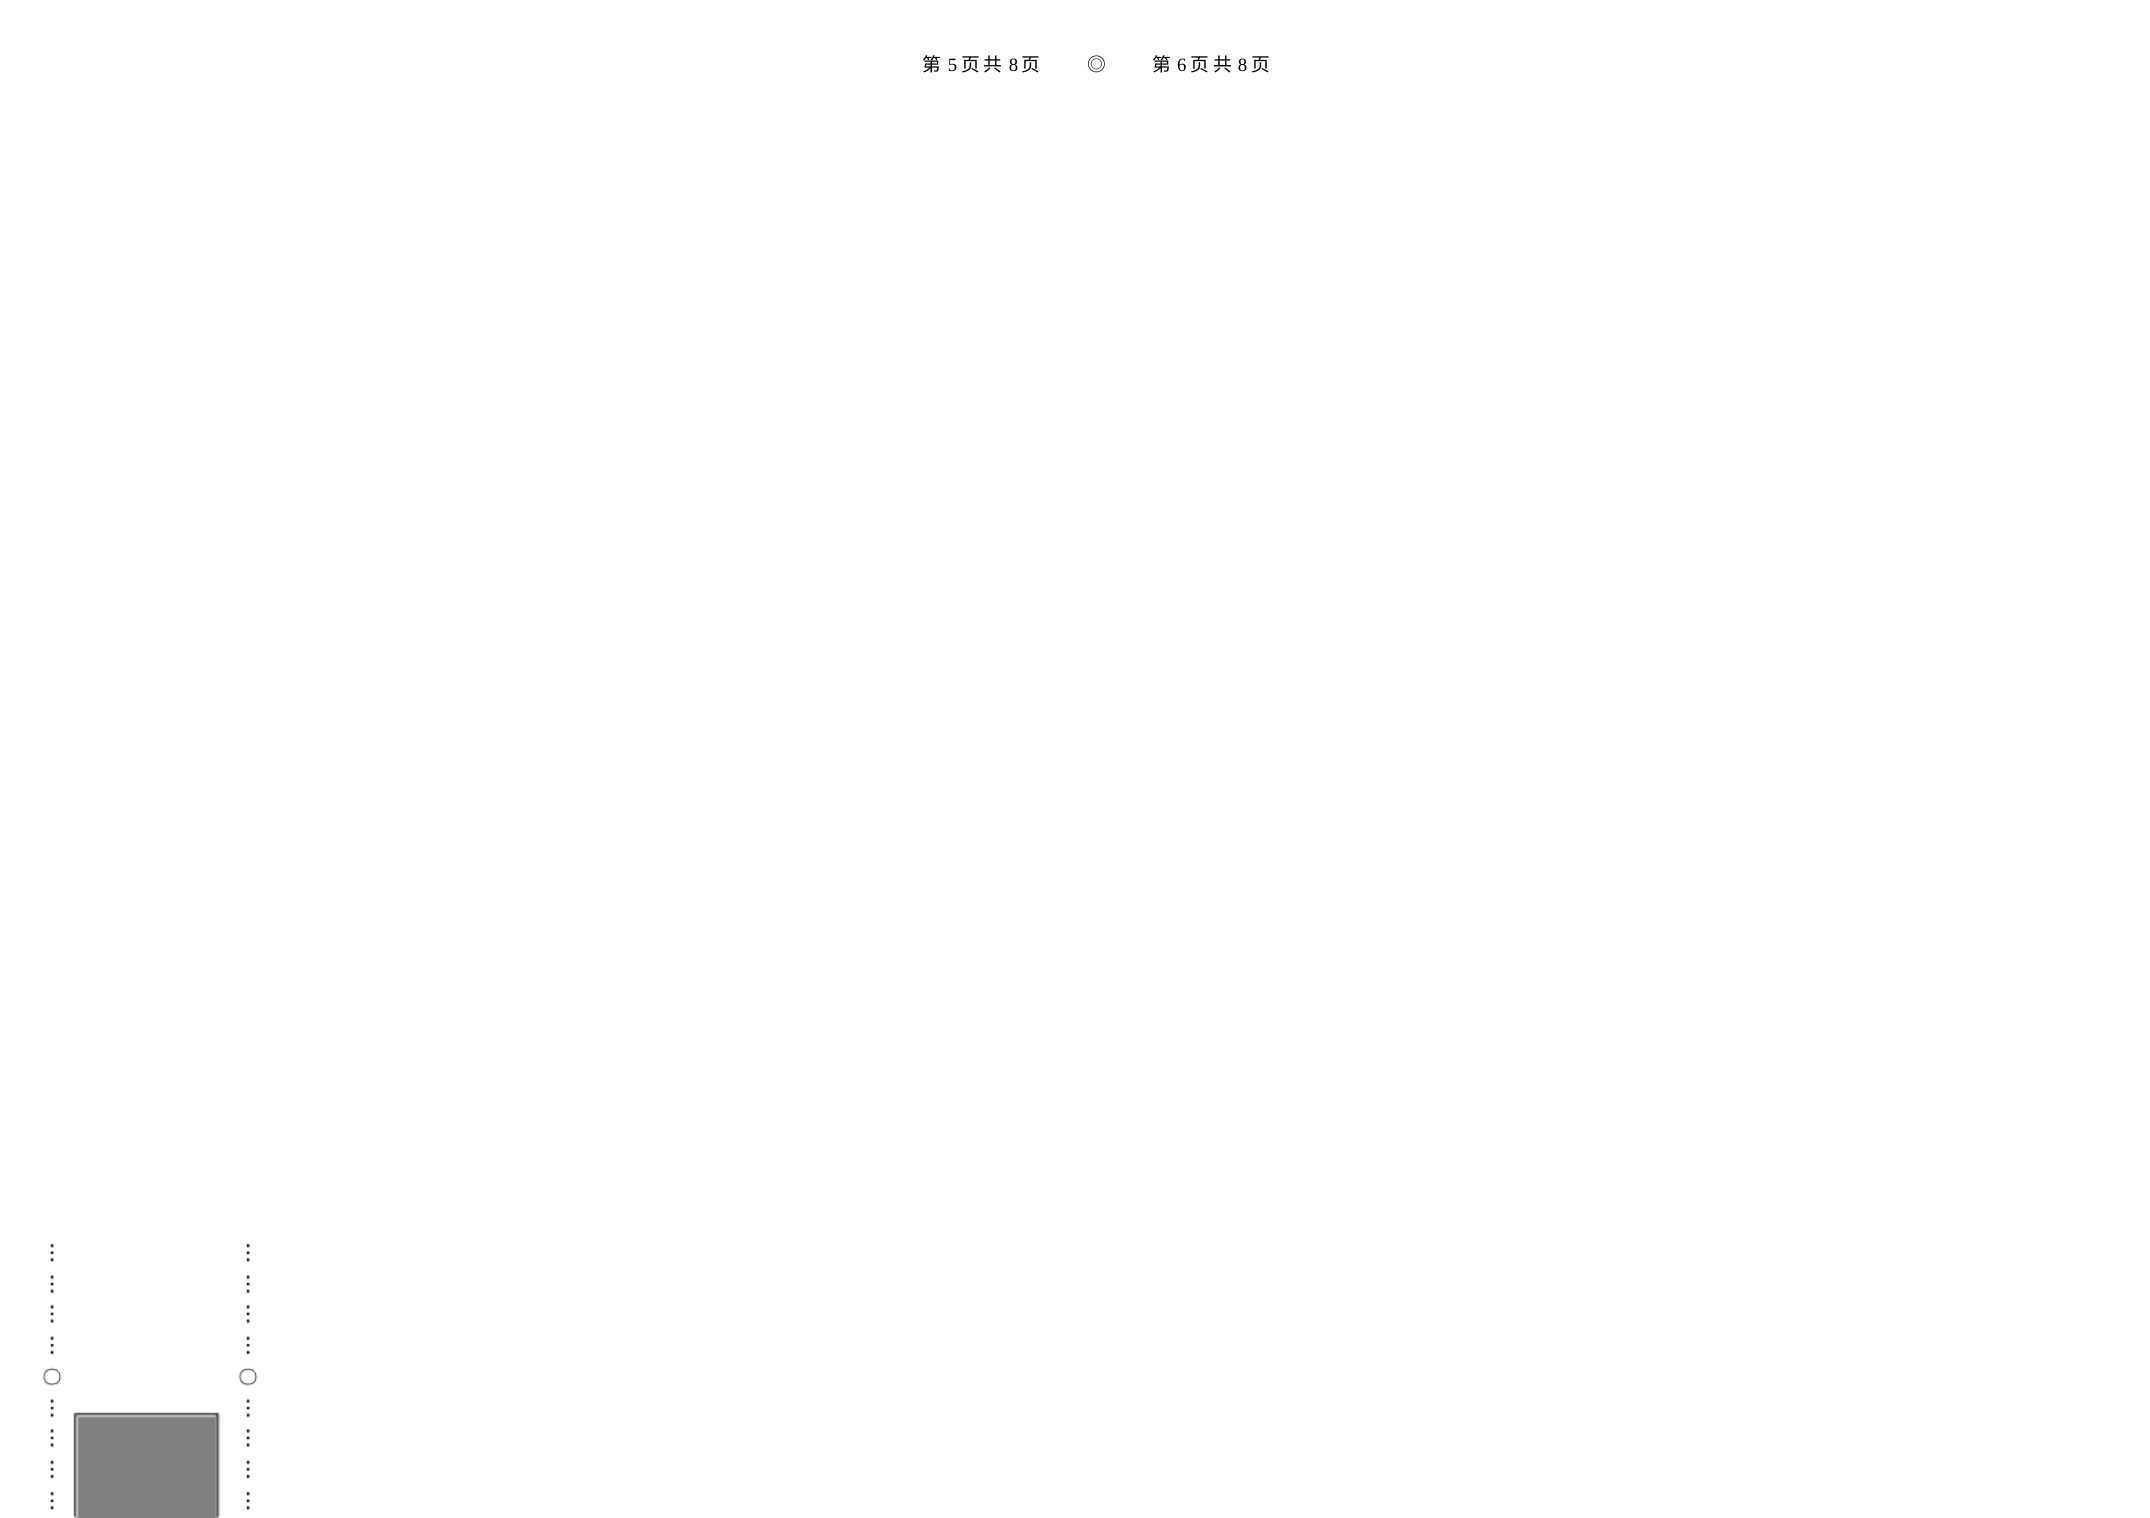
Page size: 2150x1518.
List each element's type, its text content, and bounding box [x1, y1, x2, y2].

text 第5页 共8页 ◎ 第6页 共8页 [923, 53, 2097, 76]
picture [70, 1409, 225, 1518]
picture [237, 1242, 260, 1512]
picture [41, 1242, 64, 1512]
